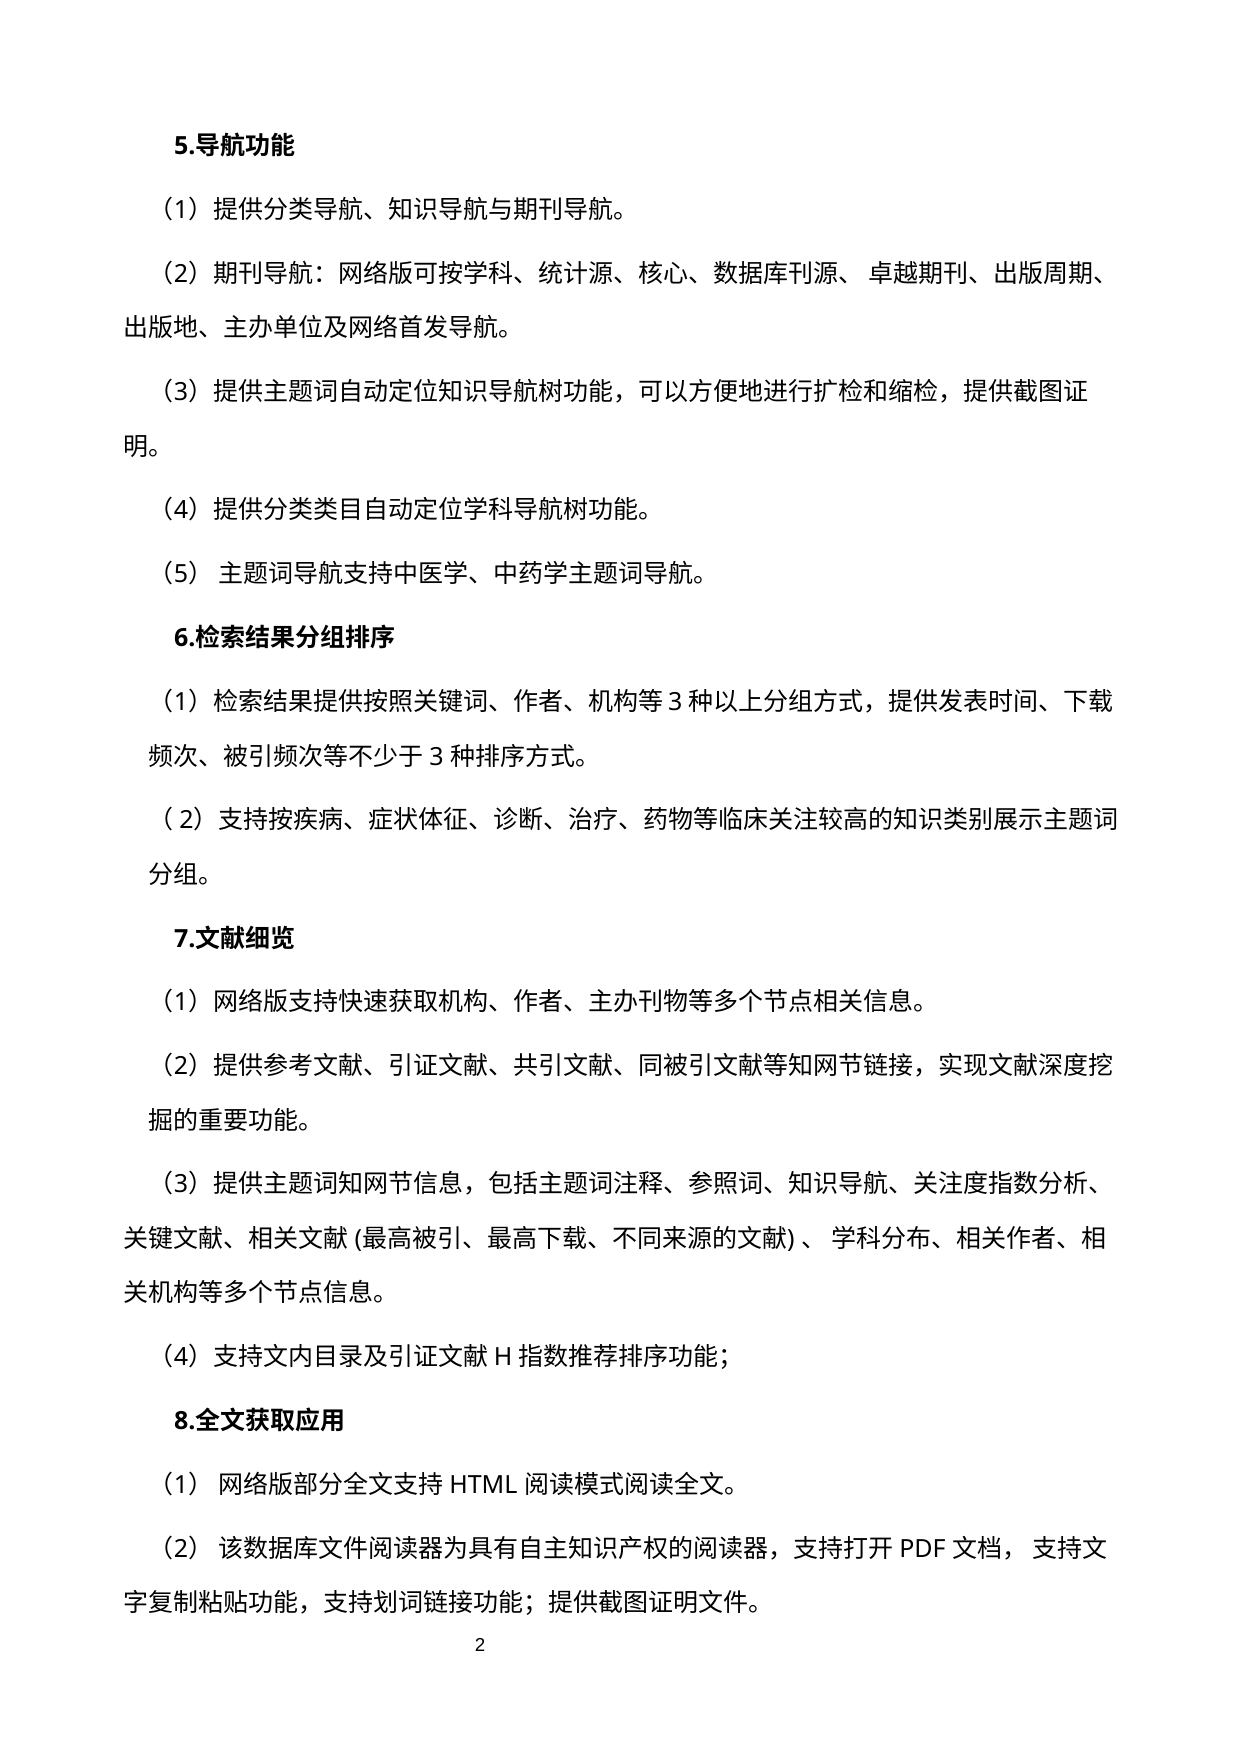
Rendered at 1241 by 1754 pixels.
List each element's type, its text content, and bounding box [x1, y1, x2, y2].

text （1）检索结果提供按照关键词、作者、机构等3 种以上分组方式，提供发表时间、下载频次、被引频次等不少于 3 种排序方式。 [148, 682, 1126, 772]
text （4）支持文内目录及引证文献 H 指数推荐排序功能； [124, 1337, 1126, 1373]
text （2）提供参考文献、引证文献、共引文献、同被引文献等知网节链接，实现文献深度挖掘的重要功能。 [148, 1046, 1126, 1136]
text （5） 主题词导航支持中医学、中药学主题词导航。 [124, 554, 1126, 590]
text （4）提供分类类目自动定位学科导航树功能。 [124, 490, 1126, 526]
text 7.文献细览 [124, 918, 1126, 954]
text （2）期刊导航：网络版可按学科、统计源、核心、数据库刊源、 卓越期刊、出版周期、出版地、主办单位及网络首发导航。 [124, 253, 1126, 344]
text （2） 该数据库文件阅读器为具有自主知识产权的阅读器，支持打开 PDF 文档， 支持文字复制粘贴功能，支持划词链接功能；提供截图证明文件。 [124, 1528, 1126, 1619]
text 8.全文获取应用 [124, 1400, 1126, 1437]
text （1）提供分类导航、知识导航与期刊导航。 [124, 190, 1126, 226]
text （3）提供主题词自动定位知识导航树功能，可以方便地进行扩检和缩检，提供截图证明。 [124, 372, 1126, 462]
text （ 2）支持按疾病、症状体征、诊断、治疗、药物等临床关注较高的知识类别展示主题词分组。 [148, 800, 1126, 890]
text 6.检索结果分组排序 [124, 618, 1126, 654]
text （1）网络版支持快速获取机构、作者、主办刊物等多个节点相关信息。 [124, 982, 1126, 1018]
text 5.导航功能 [124, 126, 1126, 162]
text （1） 网络版部分全文支持 HTML 阅读模式阅读全文。 [124, 1464, 1126, 1501]
text （3）提供主题词知网节信息，包括主题词注释、参照词、知识导航、关注度指数分析、关键文献、相关文献 (最高被引、最高下载、不同来源的文献) 、 学科分布、相关作者、相关机构等多个节点信息。 [124, 1164, 1126, 1309]
